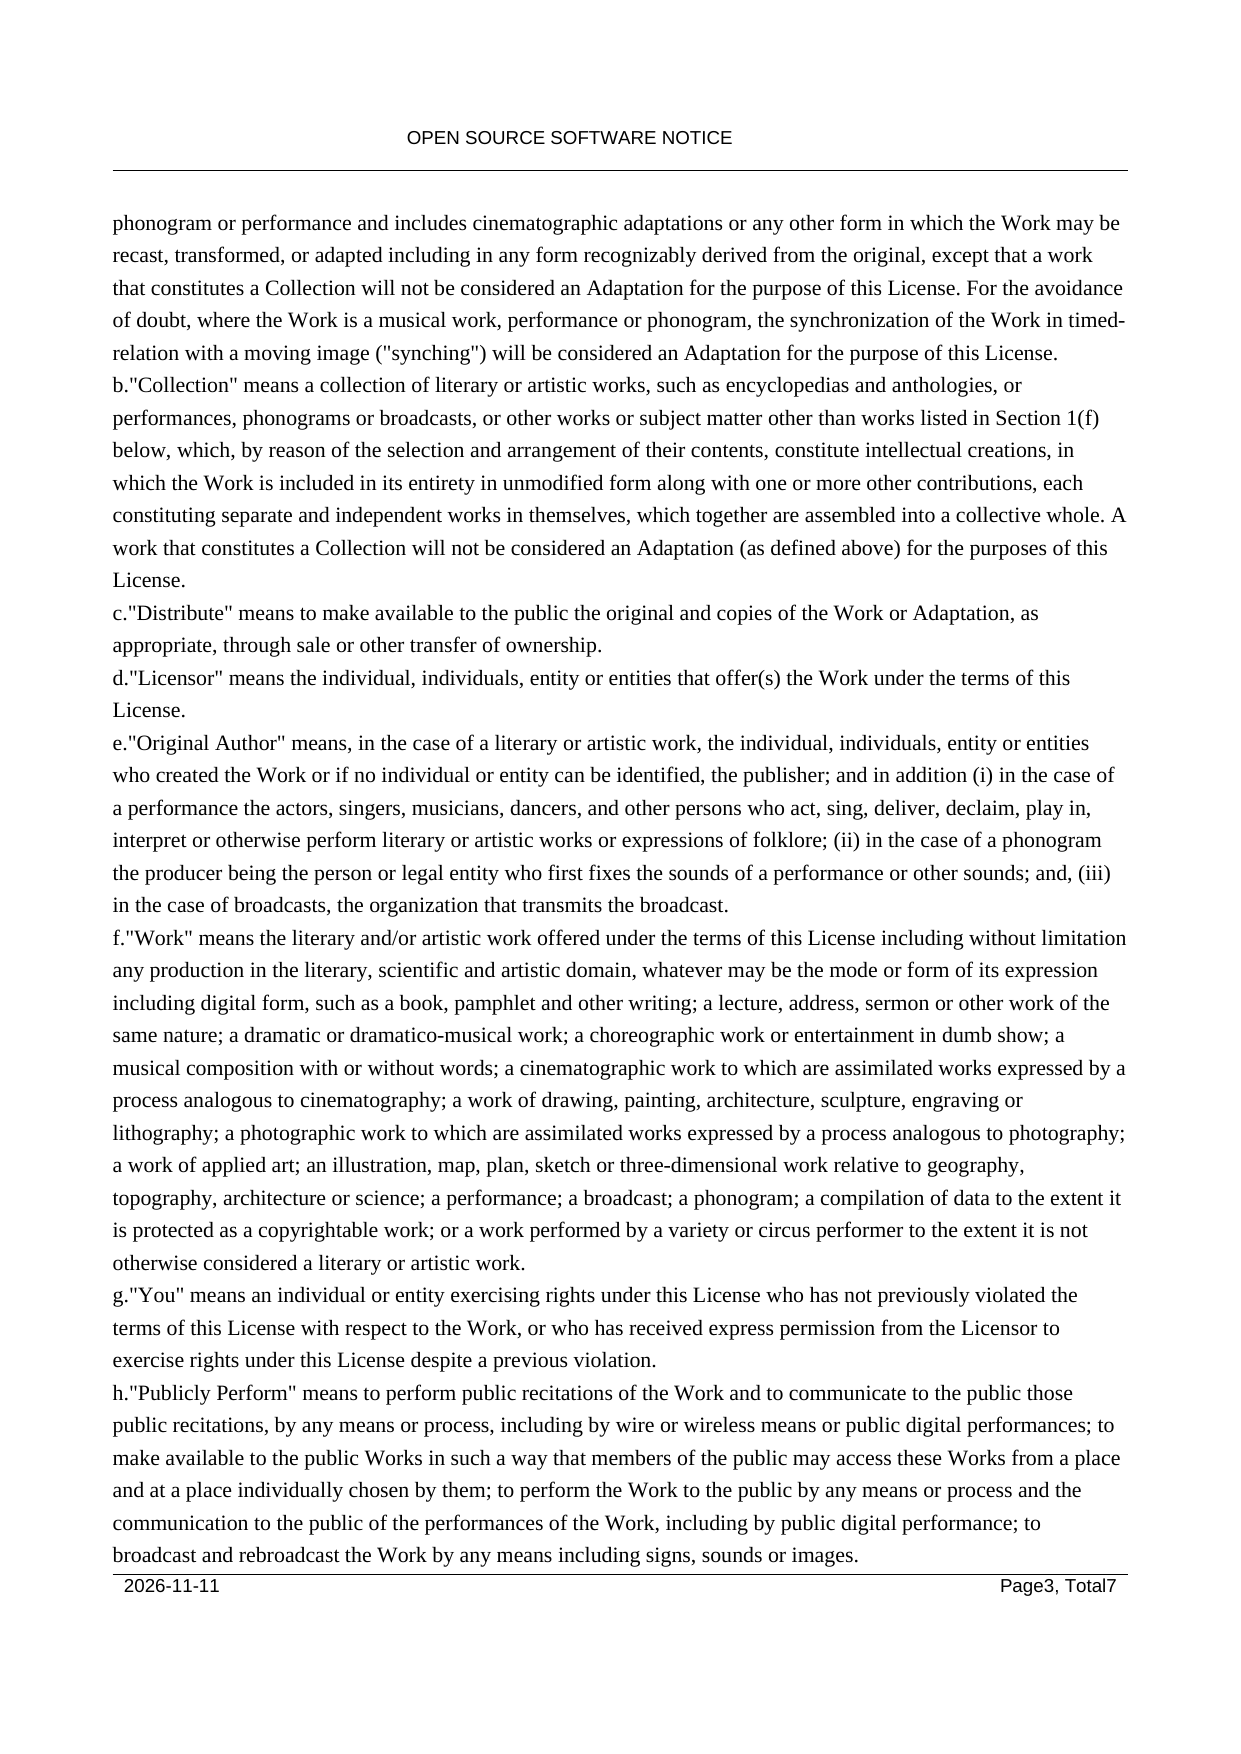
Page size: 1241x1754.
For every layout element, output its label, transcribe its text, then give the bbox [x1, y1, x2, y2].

text g."You" means an individual or entity exercising rights under this License who has not previously violated the terms of this License with respect to the Work, or who has received express permission from the Licensor to exercise rights under this License despite a previous violation. [112, 1279, 1128, 1376]
text b."Collection" means a collection of literary or artistic works, such as encyclopedias and anthologies, or performances, phonograms or broadcasts, or other works or subject matter other than works listed in Section 1(f) below, which, by reason of the selection and arrangement of their contents, constitute intellectual creations, in which the Work is included in its entirety in unmodified form along with one or more other contributions, each constituting separate and independent works in themselves, which together are assembled into a collective whole. A work that constitutes a Collection will not be considered an Adaptation (as defined above) for the purposes of this License. [112, 369, 1128, 596]
text c."Distribute" means to make available to the public the original and copies of the Work or Adaptation, as appropriate, through sale or other transfer of ownership. [112, 596, 1128, 661]
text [112, 206, 1128, 369]
text f."Work" means the literary and/or artistic work offered under the terms of this License including without limitation any production in the literary, scientific and artistic domain, whatever may be the mode or form of its expression including digital form, such as a book, pamphlet and other writing; a lecture, address, sermon or other work of the same nature; a dramatic or dramatico-musical work; a choreographic work or entertainment in dumb show; a musical composition with or without words; a cinematographic work to which are assimilated works expressed by a process analogous to cinematography; a work of drawing, painting, architecture, sculpture, engraving or lithography; a photographic work to which are assimilated works expressed by a process analogous to photography; a work of applied art; an illustration, map, plan, sketch or three-dimensional work relative to geography, topography, architecture or science; a performance; a broadcast; a phonogram; a compilation of data to the extent it is protected as a copyrightable work; or a work performed by a variety or circus performer to the extent it is not otherwise considered a literary or artistic work. [112, 921, 1128, 1279]
text h."Publicly Perform" means to perform public recitations of the Work and to communicate to the public those public recitations, by any means or process, including by wire or wireless means or public digital performances; to make available to the public Works in such a way that members of the public may access these Works from a place and at a place individually chosen by them; to perform the Work to the public by any means or process and the communication to the public of the performances of the Work, including by public digital performance; to broadcast and rebroadcast the Work by any means including signs, sounds or images. [112, 1376, 1128, 1571]
text d."Licensor" means the individual, individuals, entity or entities that offer(s) the Work under the terms of this License. [112, 661, 1128, 726]
text e."Original Author" means, in the case of a literary or artistic work, the individual, individuals, entity or entities who created the Work or if no individual or entity can be identified, the publisher; and in addition (i) in the case of a performance the actors, singers, musicians, dancers, and other persons who act, sing, deliver, declaim, play in, interpret or otherwise perform literary or artistic works or expressions of folklore; (ii) in the case of a phonogram the producer being the person or legal entity who first fixes the sounds of a performance or other sounds; and, (iii) in the case of broadcasts, the organization that transmits the broadcast. [112, 726, 1128, 921]
